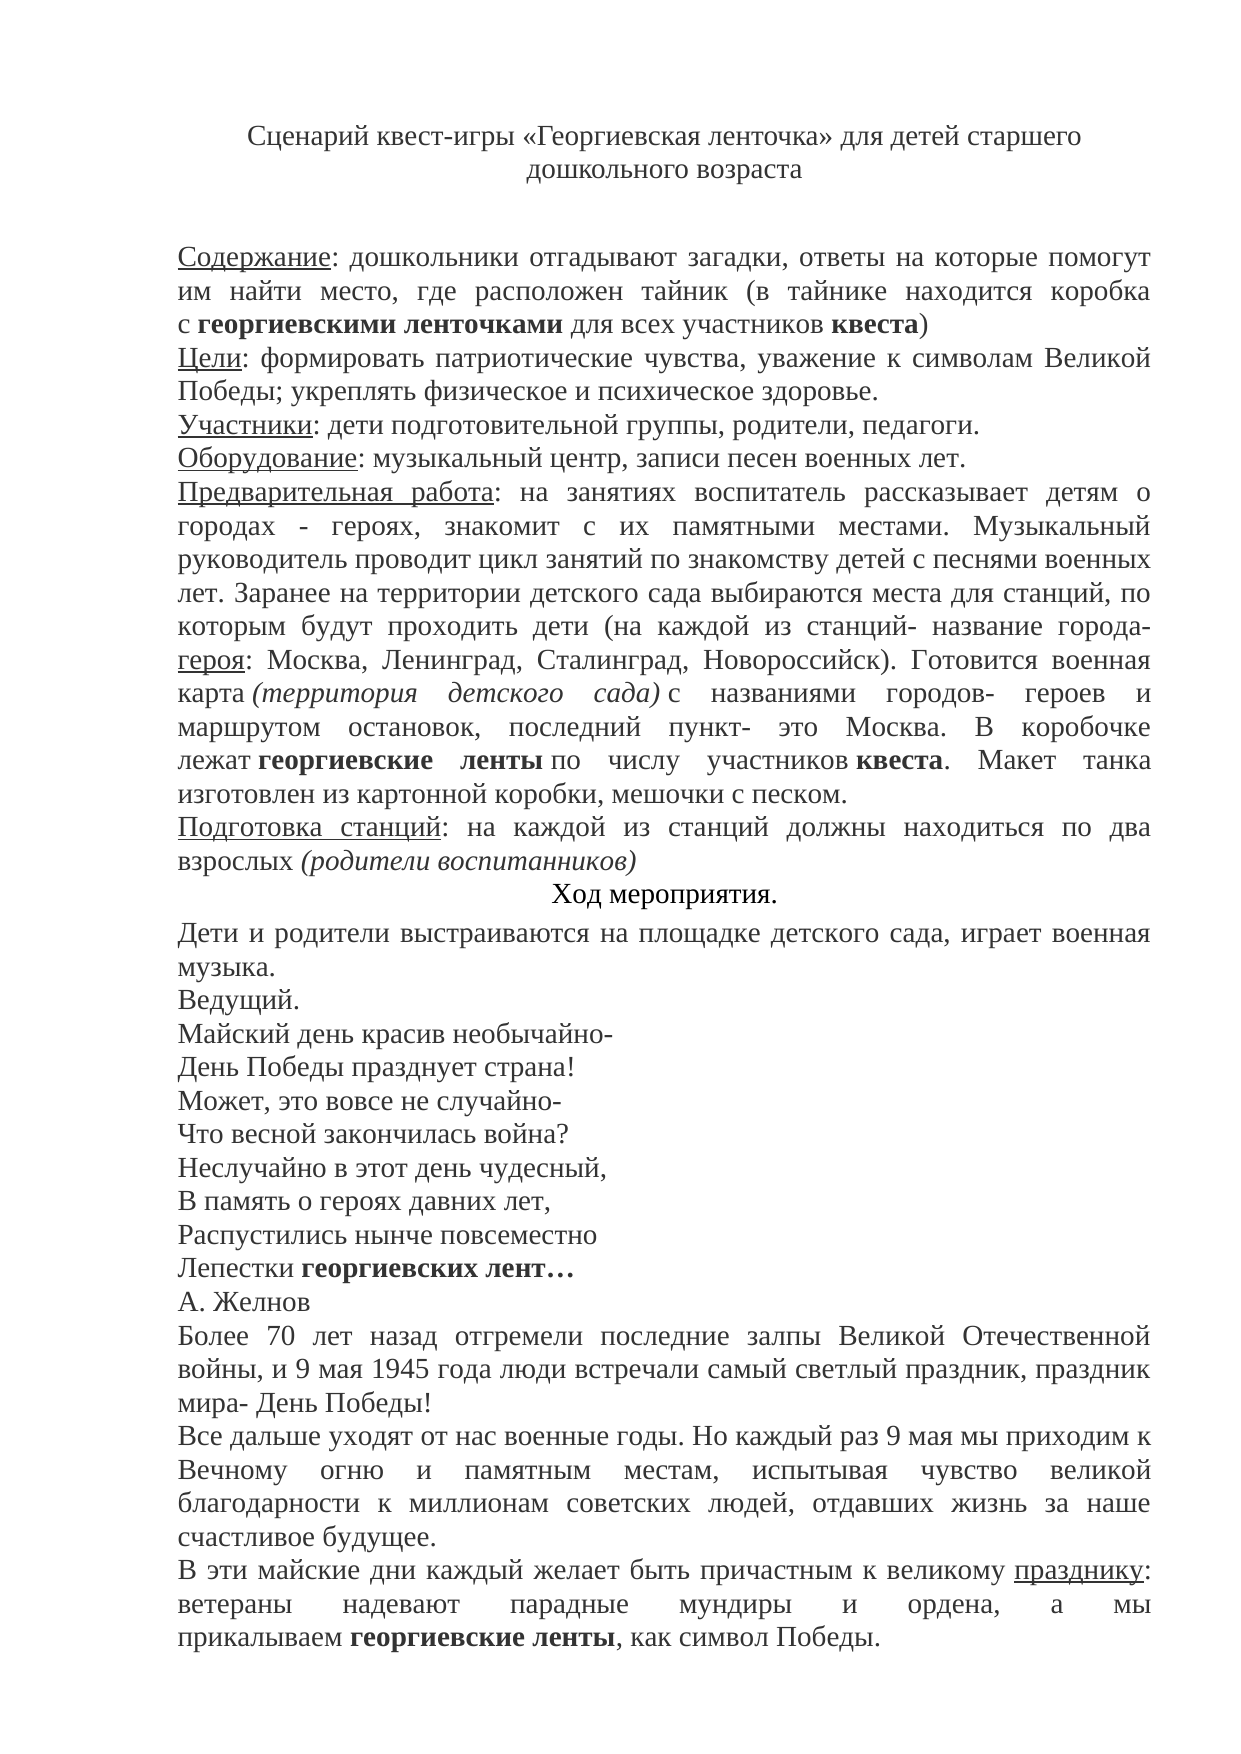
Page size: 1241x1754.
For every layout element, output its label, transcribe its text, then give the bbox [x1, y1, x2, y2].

text Цели: формировать патриотические чувства, уважение к символам Великой Победы; укреплять физическое и психическое здоровье. [177, 340, 1152, 407]
text Подготовка станций: на каждой из станций должны находиться по два взрослых (родители воспитанников) [177, 809, 1152, 877]
text А. Желнов [177, 1284, 1152, 1318]
text Может, это вовсе не случайно- [177, 1083, 1152, 1116]
text Что весной закончилась война? [177, 1116, 1152, 1150]
text Более 70 лет назад отгремели последние залпы Великой Отечественной войны, и 9 мая 1945 года люди встречали самый светлый праздник, праздник мира- День Победы! [177, 1318, 1152, 1418]
text Все дальше уходят от нас военные годы. Но каждый раз 9 мая мы приходим к Вечному огню и памятным местам, испытывая чувство великой благодарности к миллионам советских людей, отдавших жизнь за наше счастливое будущее. [177, 1418, 1152, 1552]
text Распустились нынче повсеместно [177, 1217, 1152, 1251]
subtitle Сценарий квест-игры «Георгиевская ленточка» для детей старшего дошкольного возраста [177, 118, 1152, 185]
text Предварительная работа: на занятиях воспитатель рассказывает детям о городах - героях, знакомит с их памятными местами. Музыкальный руководитель проводит цикл занятий по знакомству детей с песнями военных лет. Заранее на территории детского сада выбираются места для станций, по которым будут проходить дети (на каждой из станций- название города-героя: Москва, Ленинград, Сталинград, Новороссийск). Готовится военная карта (территория детского сада) с названиями городов- героев и маршрутом остановок, последний пункт- это Москва. В коробочке лежат георгиевские ленты по числу участников квеста. Макет танка изготовлен из картонной коробки, мешочки с песком. [177, 474, 1152, 809]
text Майский день красив необычайно- [177, 1016, 1152, 1049]
text Ведущий. [177, 982, 1152, 1016]
text День Победы празднует страна! [177, 1049, 1152, 1083]
text Оборудование: музыкальный центр, записи песен военных лет. [177, 441, 1152, 474]
text В эти майские дни каждый желает быть причастным к великому празднику: ветераны надевают парадные мундиры и ордена, а мы прикалываем георгиевские ленты, как символ Победы. [177, 1552, 1152, 1653]
text Участники: дети подготовительной группы, родители, педагоги. [177, 407, 1152, 441]
text Лепестки георгиевских лент… [177, 1251, 1152, 1284]
text Содержание: дошкольники отгадывают загадки, ответы на которые помогут им найти место, где расположен тайник (в тайнике находится коробка с георгиевскими ленточками для всех участников квеста) [177, 239, 1152, 340]
subtitle Ход мероприятия. [177, 877, 1152, 910]
text Дети и родители выстраиваются на площадке детского сада, играет военная музыка. [177, 915, 1152, 982]
text Неслучайно в этот день чудесный, [177, 1150, 1152, 1183]
text В память о героях давних лет, [177, 1183, 1152, 1217]
